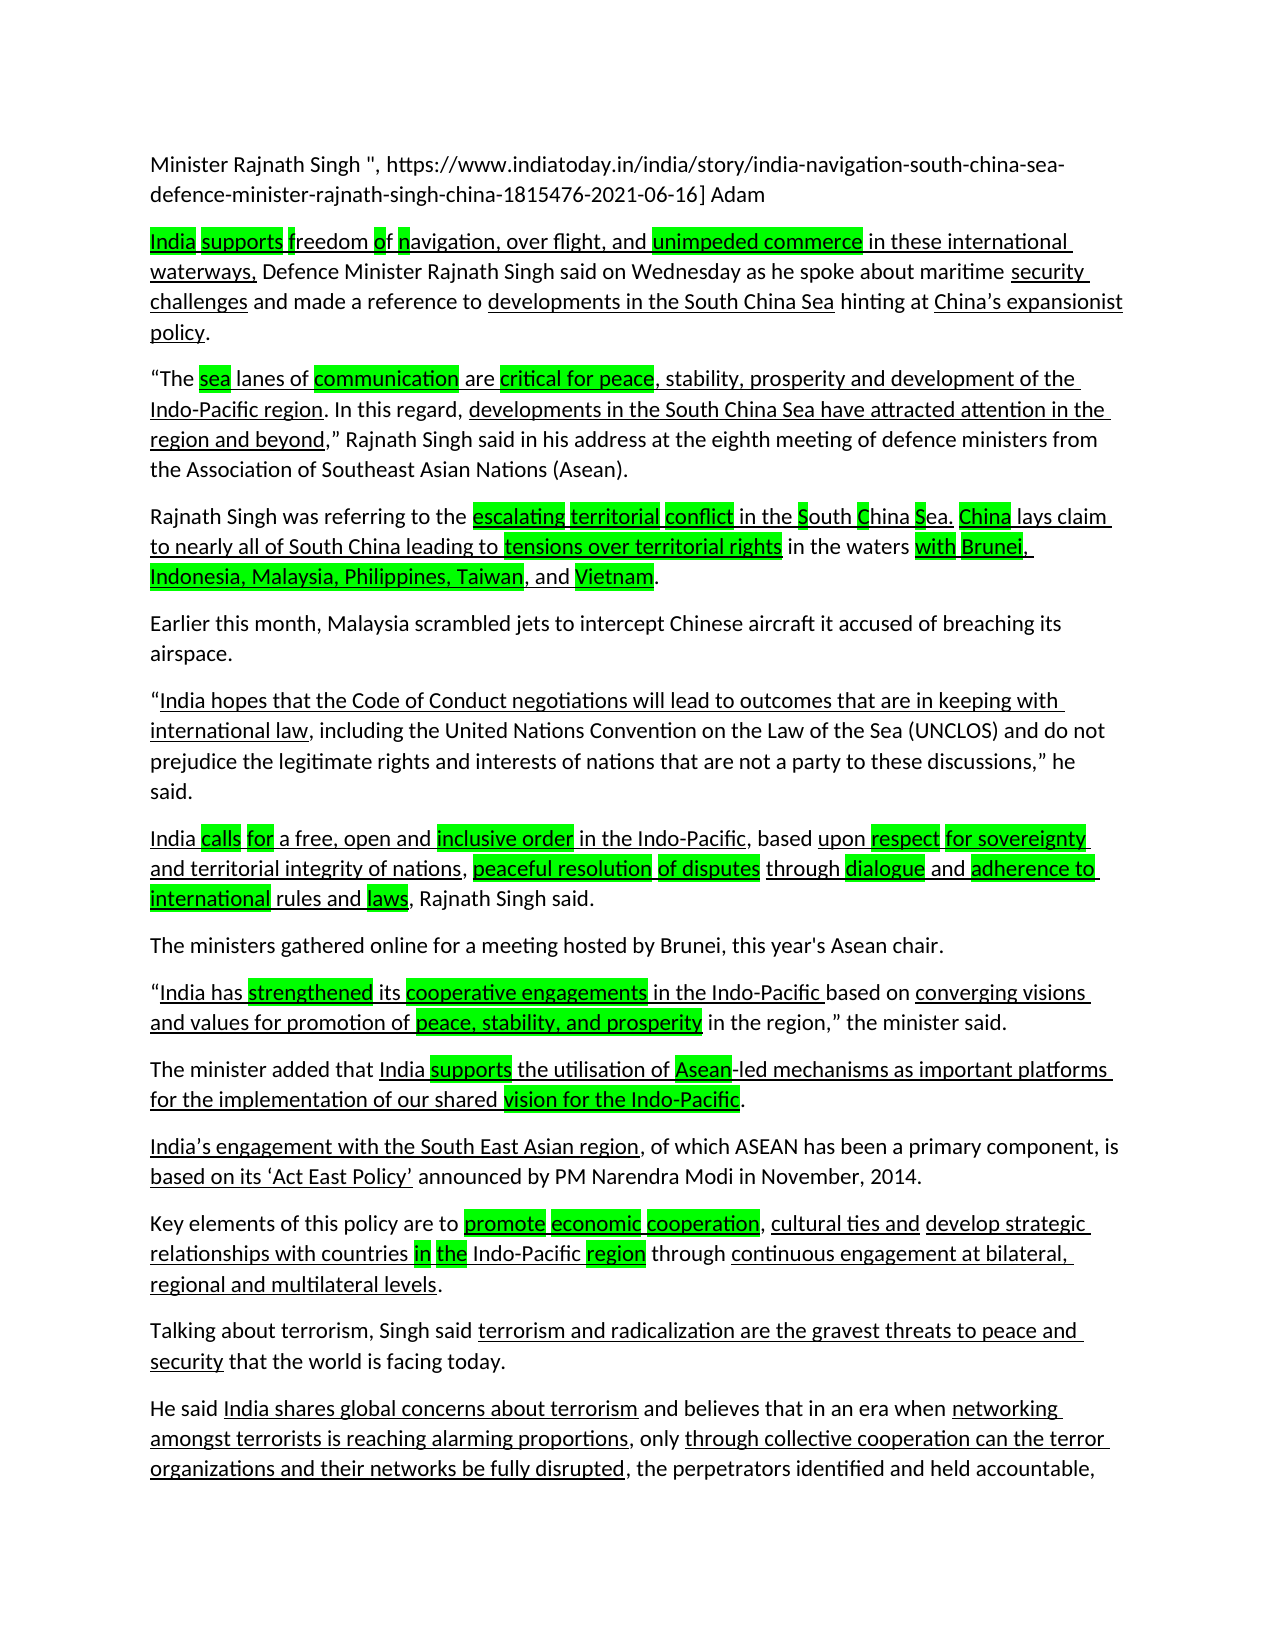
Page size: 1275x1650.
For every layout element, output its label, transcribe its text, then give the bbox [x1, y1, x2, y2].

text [150, 1394, 1125, 1482]
text India calls for a free, open and inclusive order in the Indo-Pacific, based upon respect for sovereignty and territorial integrity of nations, peaceful resolution of disputes through dialogue and adherence to international rules and laws, Rajnath Singh said. [150, 824, 1125, 912]
text Rajnath Singh was referring to the escalating territorial conflict in the South China Sea. China lays claim to nearly all of South China leading to tensions over territorial rights in the waters with Brunei, Indonesia, Malaysia, Philippines, Taiwan, and Vietnam. [150, 502, 1125, 591]
text Earlier this month, Malaysia scrambled jets to intercept Chinese aircraft it accused of breaching its airspace. [150, 609, 1125, 668]
text The minister added that India supports the utilisation of Asean-led mechanisms as important platforms for the implementation of our shared vision for the Indo-Pacific. [150, 1055, 1125, 1113]
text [150, 150, 1125, 208]
text Talking about terrorism, Singh said terrorism and radicalization are the gravest threats to peace and security that the world is facing today. [150, 1317, 1125, 1375]
text India’s engagement with the South East Asian region, of which ASEAN has been a primary component, is based on its ‘Act East Policy’ announced by PM Narendra Modi in November, 2014. [150, 1132, 1125, 1191]
text “The sea lanes of communication are critical for peace, stability, prosperity and development of the Indo-Pacific region. In this regard, developments in the South China Sea have attracted attention in the region and beyond,” Rajnath Singh said in his address at the eighth meeting of defence ministers from the Association of Southeast Asian Nations (Asean). [150, 364, 1125, 483]
text India supports freedom of navigation, over flight, and unimpeded commerce in these international waterways, Defence Minister Rajnath Singh said on Wednesday as he spoke about maritime security challenges and made a reference to developments in the South China Sea hinting at China’s expansionist policy. [150, 227, 1125, 346]
text The ministers gathered online for a meeting hosted by Brunei, this year's Asean chair. [150, 931, 1125, 959]
text Key elements of this policy are to promote economic cooperation, cultural ties and develop strategic relationships with countries in the Indo-Pacific region through continuous engagement at bilateral, regional and multilateral levels. [150, 1209, 1125, 1298]
text “India hopes that the Code of Conduct negotiations will lead to outcomes that are in keeping with international law, including the United Nations Convention on the Law of the Sea (UNCLOS) and do not prejudice the legitimate rights and interests of nations that are not a party to these discussions,” he said. [150, 686, 1125, 805]
text “India has strengthened its cooperative engagements in the Indo-Pacific based on converging visions and values for promotion of peace, stability, and prosperity in the region,” the minister said. [150, 978, 1125, 1036]
